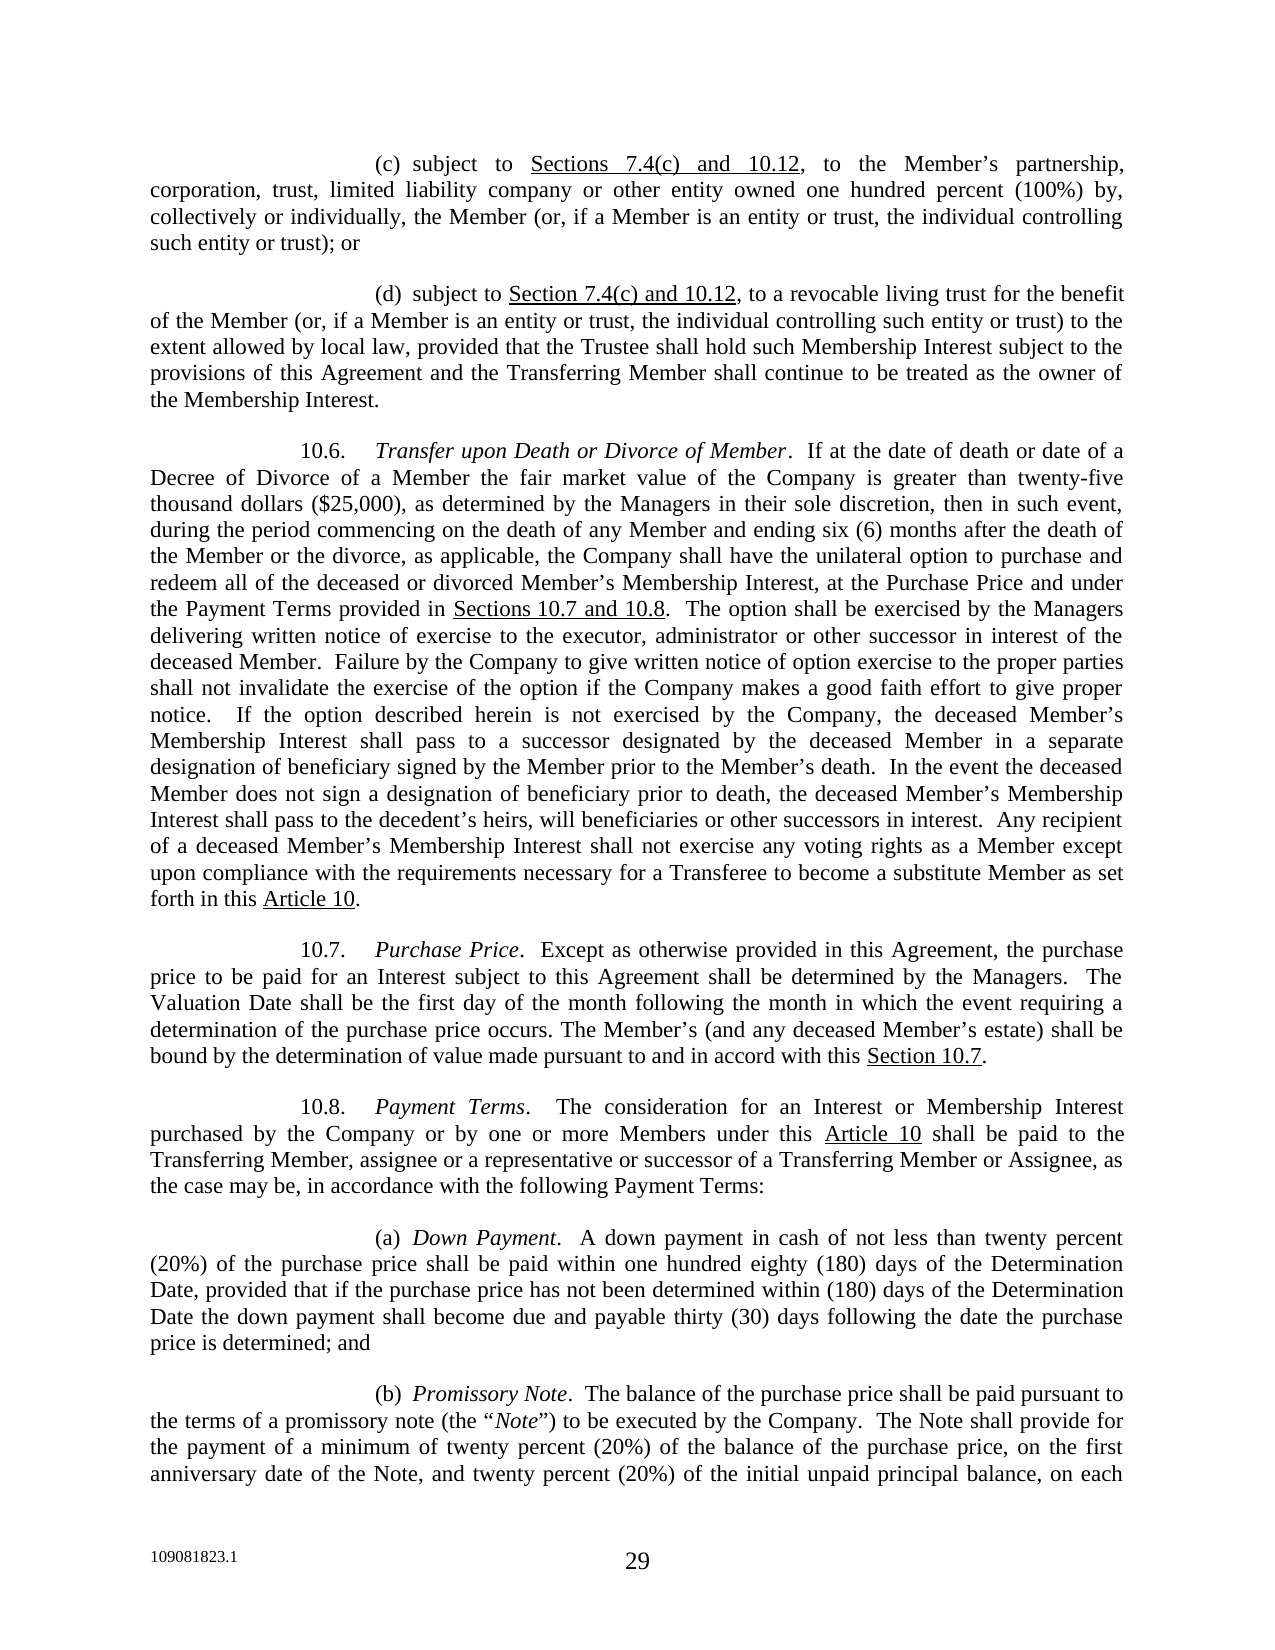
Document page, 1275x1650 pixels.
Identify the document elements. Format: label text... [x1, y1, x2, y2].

list Purchase Price. Except as otherwise provided in this Agreement, the purchase price to be paid for an Interest subject to this Agreement shall be determined by the Managers. The Valuation Date shall be the first day of the month following the month in which the event requiring a determination of the purchase price occurs. The Member’s (and any deceased Member’s estate) shall be bound by the determination of value made pursuant to and in accord with this Section 10.7. [150, 937, 1125, 1068]
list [150, 1381, 1125, 1486]
list subject to Section 7.4(c) and 10.12, to a revocable living trust for the benefit of the Member (or, if a Member is an entity or trust, the individual controlling such entity or trust) to the extent allowed by local law, provided that the Trustee shall hold such Membership Interest subject to the provisions of this Agreement and the Transferring Member shall continue to be treated as the owner of the Membership Interest. [150, 280, 1125, 412]
list Transfer upon Death or Divorce of Member. If at the date of death or date of a Decree of Divorce of a Member the fair market value of the Company is greater than twenty-five thousand dollars ($25,000), as determined by the Managers in their sole discretion, then in such event, during the period commencing on the death of any Member and ending six (6) months after the death of the Member or the divorce, as applicable, the Company shall have the unilateral option to purchase and redeem all of the deceased or divorced Member’s Membership Interest, at the Purchase Price and under the Payment Terms provided in Sections 10.7 and 10.8. The option shall be exercised by the Managers delivering written notice of exercise to the executor, administrator or other successor in interest of the deceased Member. Failure by the Company to give written notice of option exercise to the proper parties shall not invalidate the exercise of the option if the Company makes a good faith effort to give proper notice. If the option described herein is not exercised by the Company, the deceased Member’s Membership Interest shall pass to a successor designated by the deceased Member in a separate designation of beneficiary signed by the Member prior to the Member’s death. In the event the deceased Member does not sign a designation of beneficiary prior to death, the deceased Member’s Membership Interest shall pass to the decedent’s heirs, will beneficiaries or other successors in interest. Any recipient of a deceased Member’s Membership Interest shall not exercise any voting rights as a Member except upon compliance with the requirements necessary for a Transferee to become a substitute Member as set forth in this Article 10. [150, 437, 1125, 912]
list subject to Sections 7.4(c) and 10.12, to the Member’s partnership, corporation, trust, limited liability company or other entity owned one hundred percent (100%) by, collectively or individually, the Member (or, if a Member is an entity or trust, the individual controlling such entity or trust); or [150, 150, 1125, 255]
list Down Payment. A down payment in cash of not less than twenty percent (20%) of the purchase price shall be paid within one hundred eighty (180) days of the Determination Date, provided that if the purchase price has not been determined within (180) days of the Determination Date the down payment shall become due and payable thirty (30) days following the date the purchase price is determined; and [150, 1224, 1125, 1356]
list Payment Terms. The consideration for an Interest or Membership Interest purchased by the Company or by one or more Members under this Article 10 shall be paid to the Transferring Member, assignee or a representative or successor of a Transferring Member or Assignee, as the case may be, in accordance with the following Payment Terms: [150, 1093, 1125, 1199]
